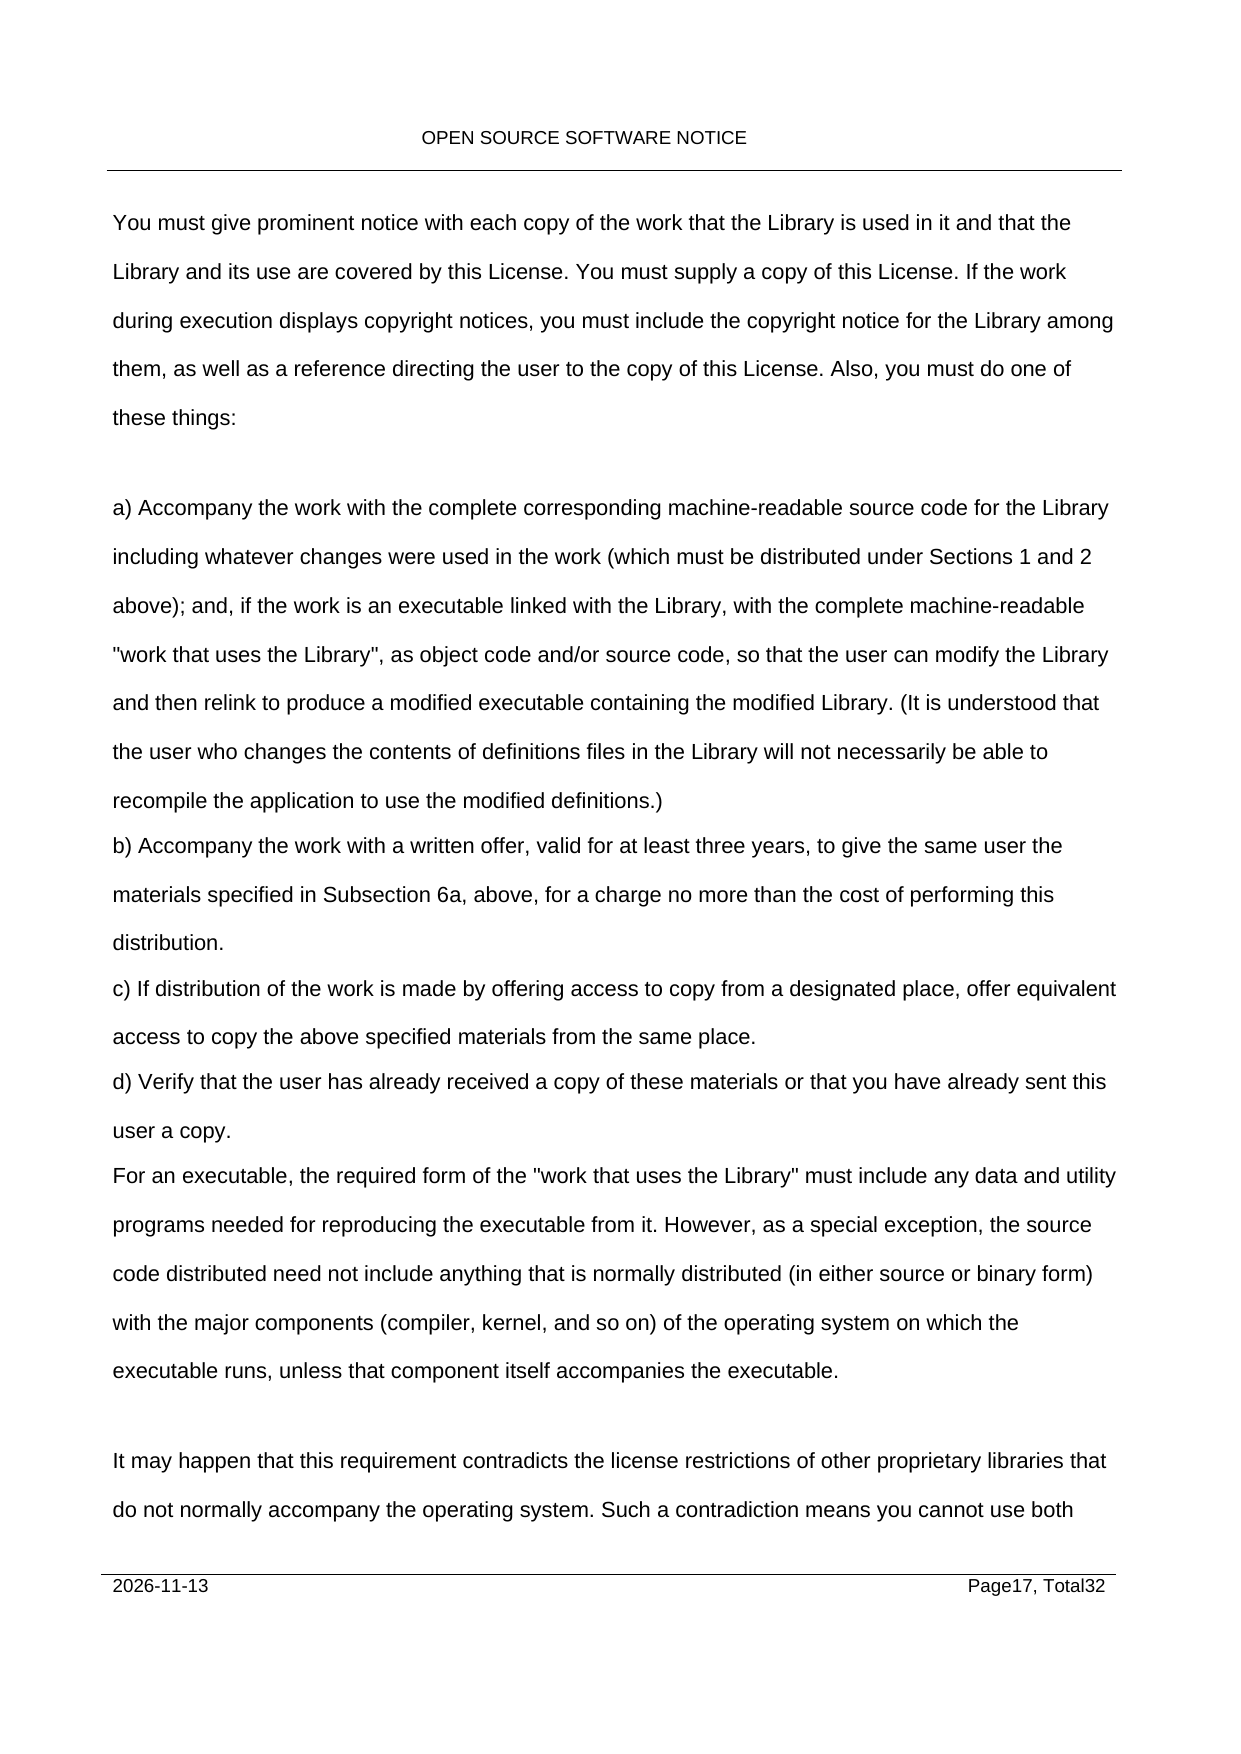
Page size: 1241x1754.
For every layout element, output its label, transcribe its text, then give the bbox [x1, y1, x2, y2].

text b) Accompany the work with a written offer, valid for at least three years, to give the same user the materials specified in Subsection 6a, above, for a charge no more than the cost of performing this distribution. [112, 829, 1128, 959]
text c) If distribution of the work is made by offering access to copy from a designated place, offer equivalent access to copy the above specified materials from the same place. [112, 972, 1128, 1053]
text You must give prominent notice with each copy of the work that the Library is used in it and that the Library and its use are covered by this License. You must supply a copy of this License. If the work during execution displays copyright notices, you must include the copyright notice for the Library among them, as well as a reference directing the user to the copy of this License. Also, you must do one of these things: [112, 206, 1128, 434]
text d) Verify that the user has already received a copy of these materials or that you have already sent this user a copy. [112, 1066, 1128, 1147]
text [112, 1445, 1128, 1526]
text For an executable, the required form of the "work that uses the Library" must include any data and utility programs needed for reproducing the executable from it. However, as a special exception, the source code distributed need not include anything that is normally distributed (in either source or binary form) with the major components (compiler, kernel, and so on) of the operating system on which the executable runs, unless that component itself accompanies the executable. [112, 1159, 1128, 1387]
text a) Accompany the work with the complete corresponding machine-readable source code for the Library including whatever changes were used in the work (which must be distributed under Sections 1 and 2 above); and, if the work is an executable linked with the Library, with the complete machine-readable "work that uses the Library", as object code and/or source code, so that the user can modify the Library and then relink to produce a modified executable containing the modified Library. (It is understood that the user who changes the contents of definitions files in the Library will not necessarily be able to recompile the application to use the modified definitions.) [112, 492, 1128, 817]
